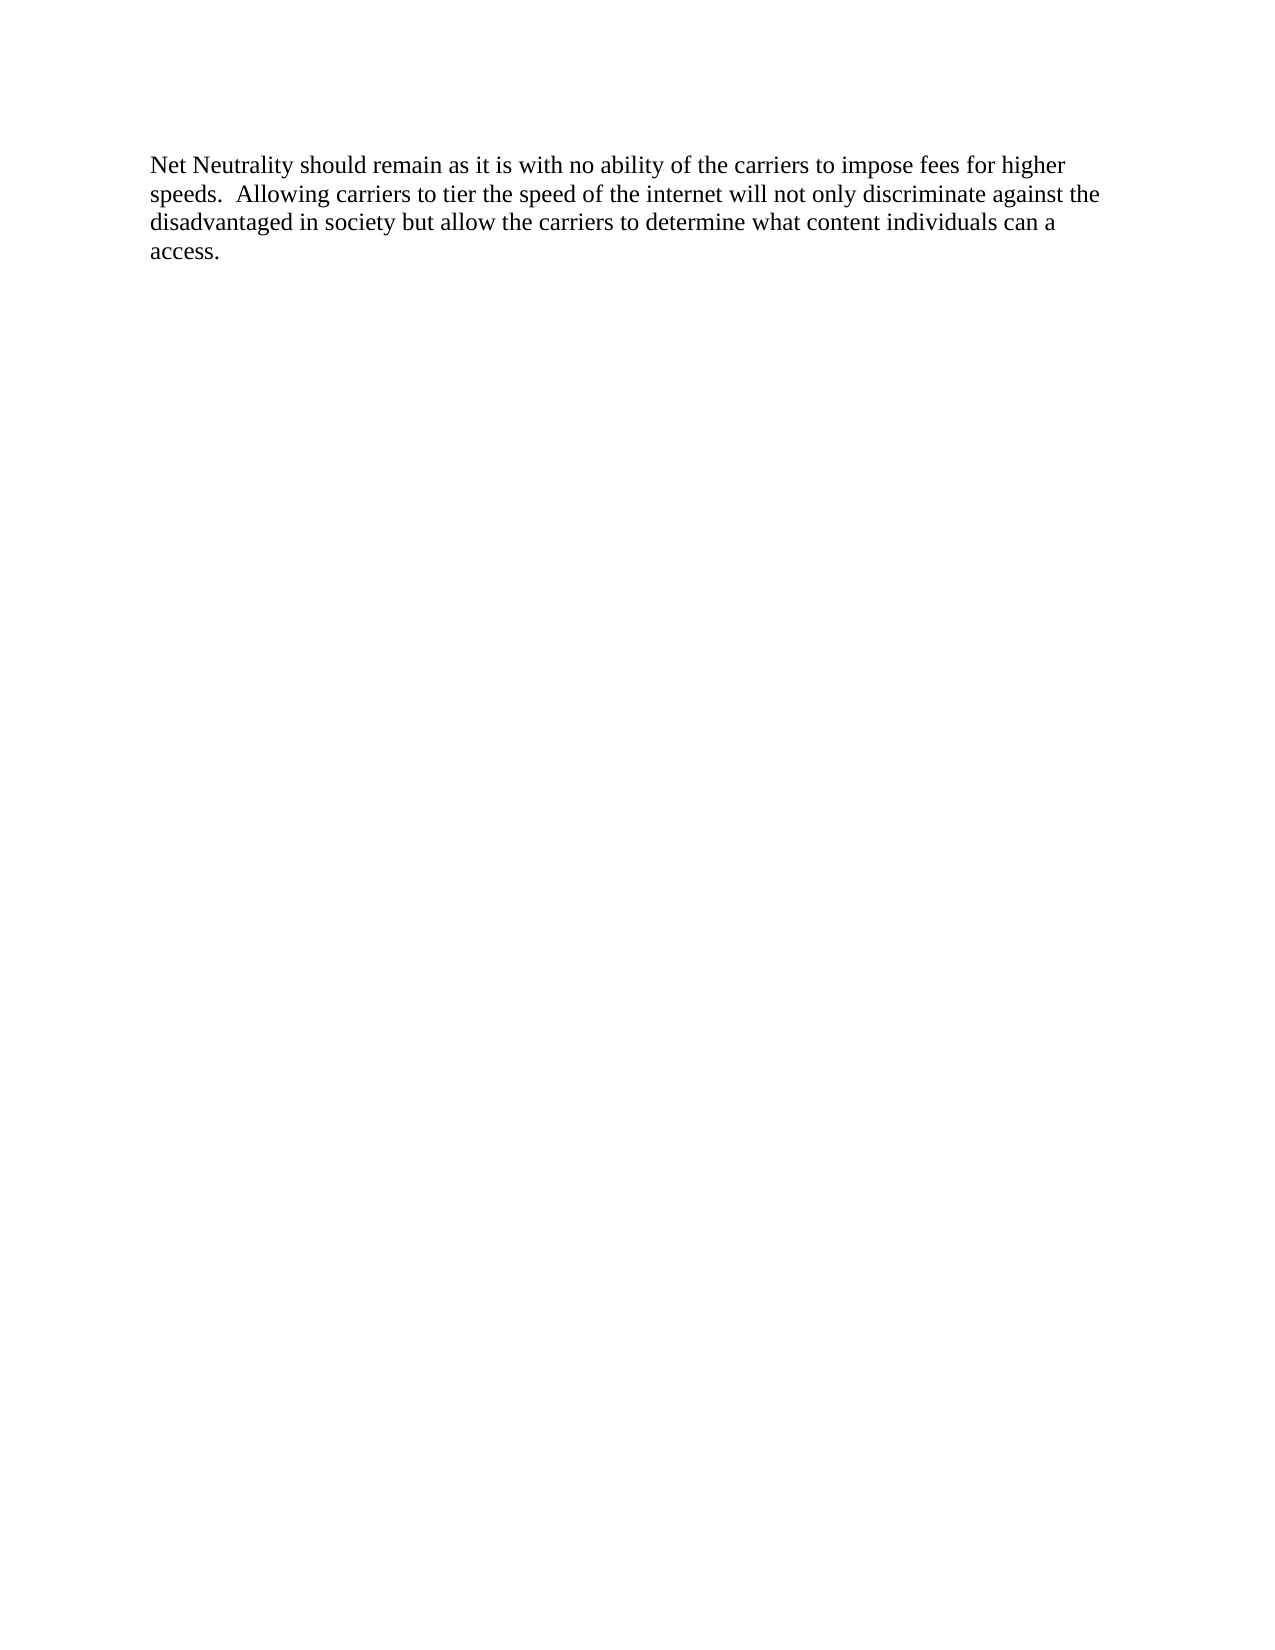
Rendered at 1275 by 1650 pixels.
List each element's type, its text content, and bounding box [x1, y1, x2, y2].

text Net Neutrality should remain as it is with no ability of the carriers to impose fees for higher speeds. Allowing carriers to tier the speed of the internet will not only discriminate against the disadvantaged in society but allow the carriers to determine what content individuals can a access. [150, 150, 1125, 265]
